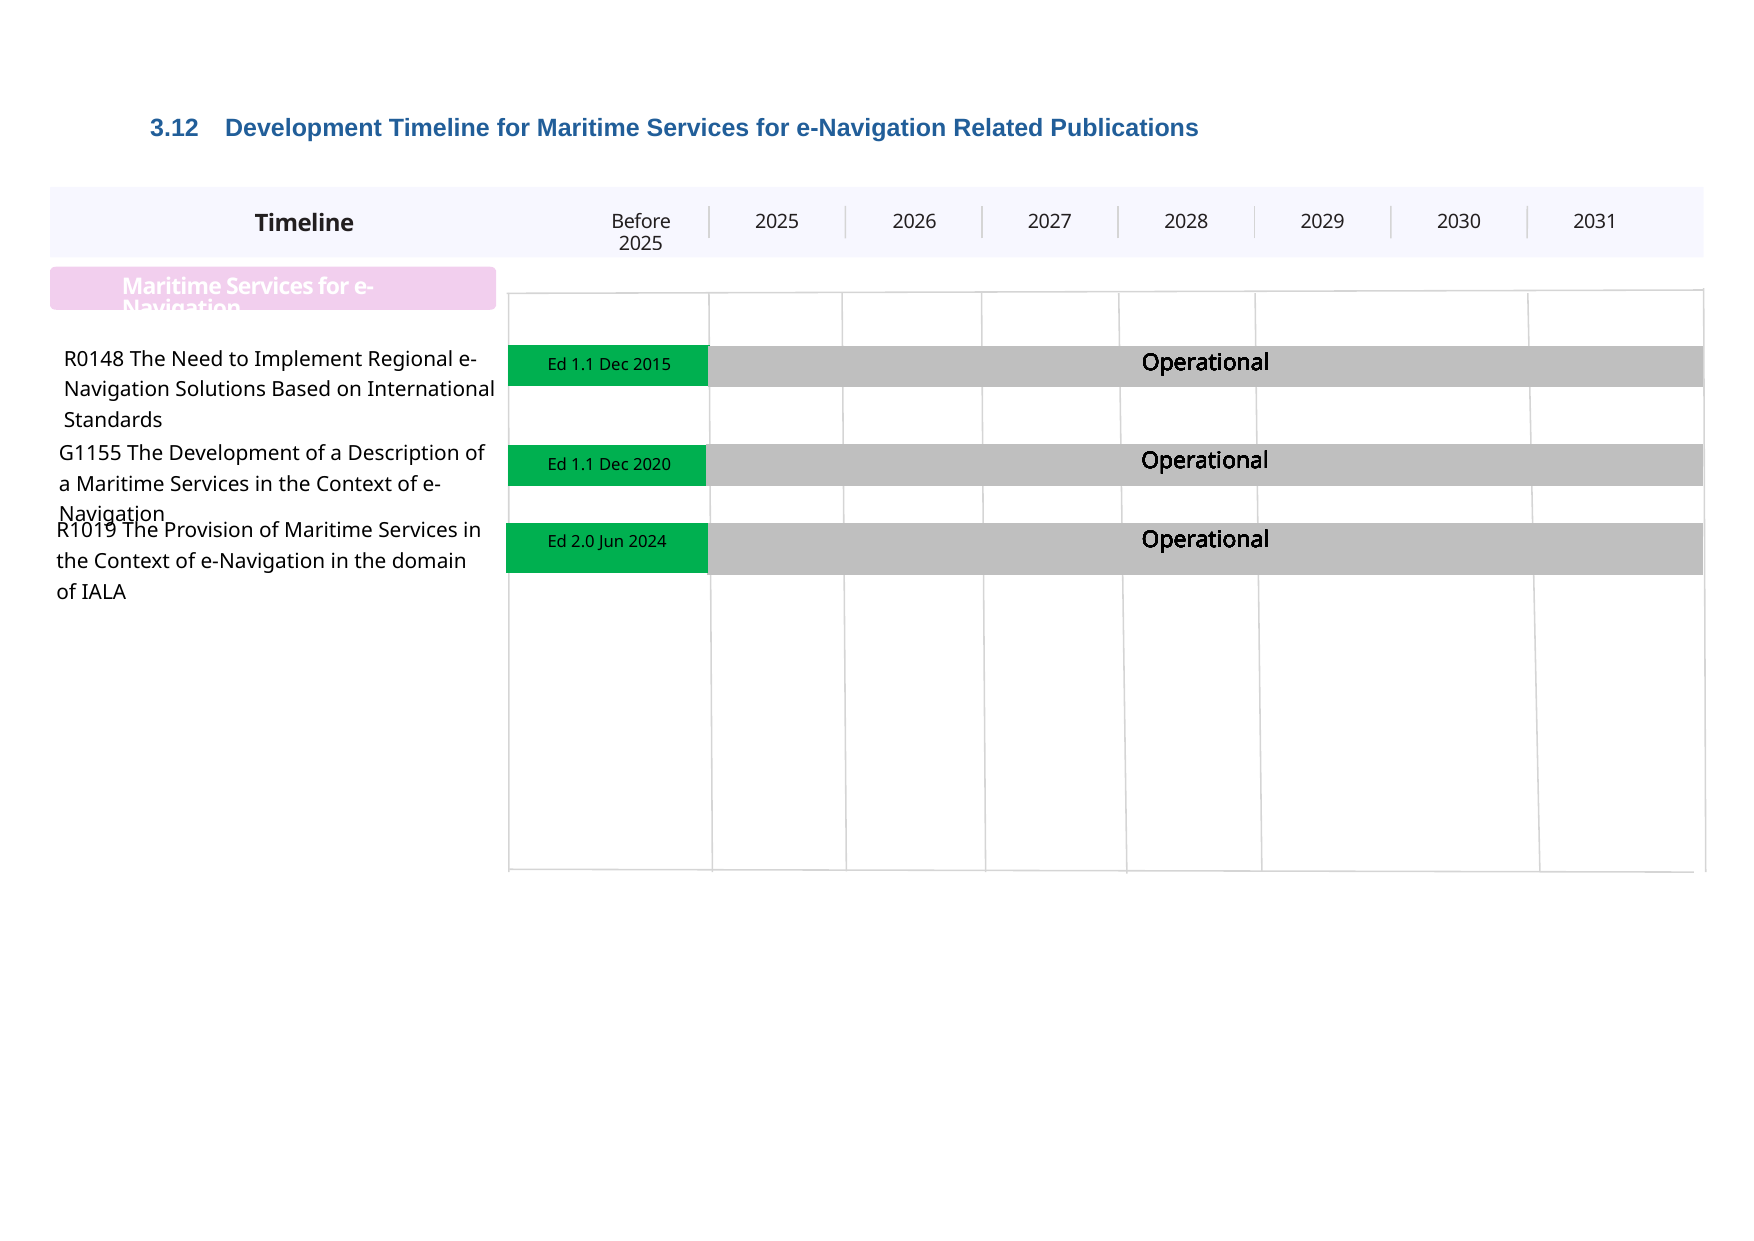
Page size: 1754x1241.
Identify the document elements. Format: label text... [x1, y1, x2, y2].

text 3.12 Development Timeline for Maritime Services for e-Navigation Related Publications [150, 112, 1604, 141]
